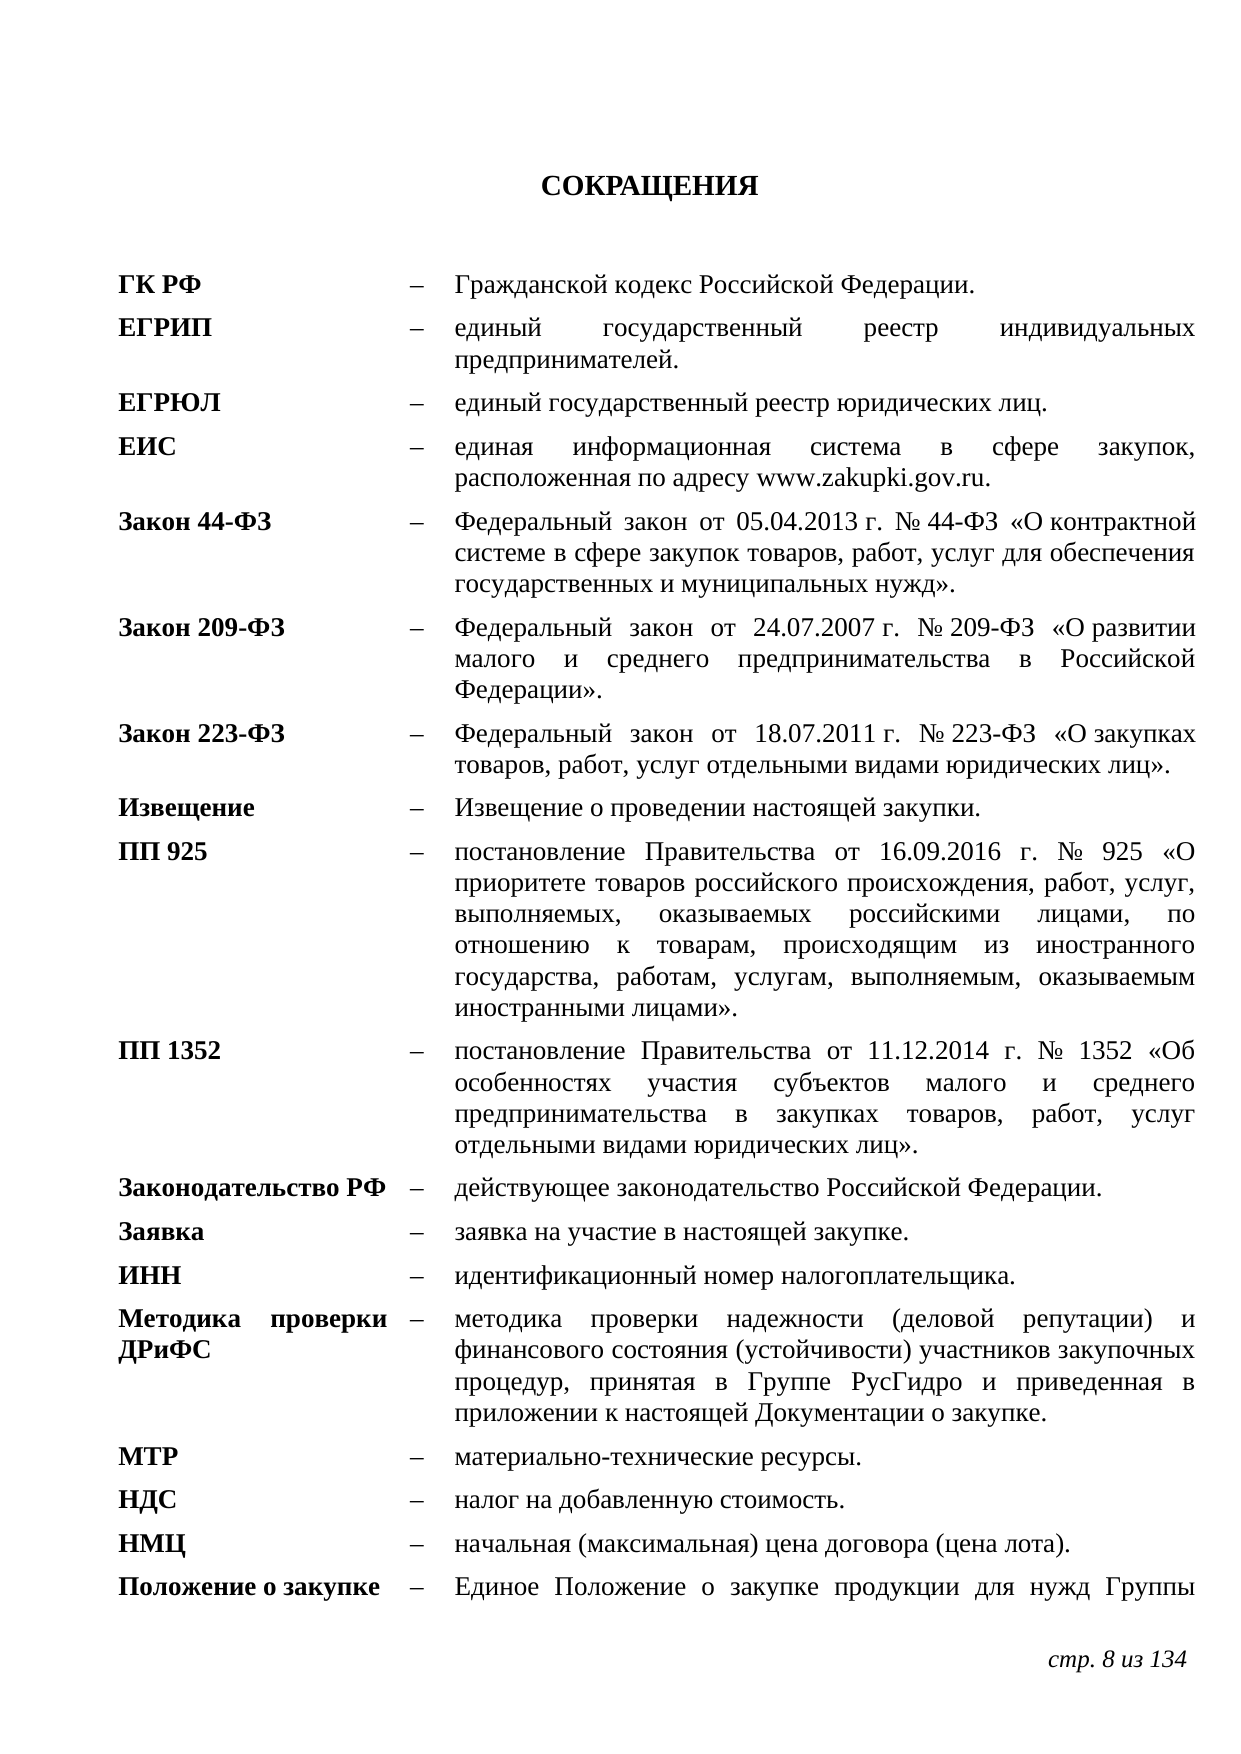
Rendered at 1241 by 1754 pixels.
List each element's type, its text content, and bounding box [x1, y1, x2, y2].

table_cell Федеральный закон от 24.07.2007 г. № 209-ФЗ «О развитии малого и среднего предпринимательства в Российской Федерации». [443, 598, 1207, 704]
table_cell – [399, 418, 443, 492]
table_cell Положение о закупке [107, 1558, 399, 1602]
table_cell – [399, 1514, 443, 1558]
table_cell Законодательство РФ [107, 1159, 399, 1203]
table_cell – [399, 374, 443, 417]
table_cell единый государственный реестр юридических лиц. [443, 374, 1207, 417]
table_cell Заявка [107, 1203, 399, 1246]
table_cell – [399, 1558, 443, 1602]
table_cell единый государственный реестр индивидуальных предпринимателей. [443, 299, 1207, 374]
table_cell МТР [107, 1427, 399, 1471]
table_cell ЕГРИП [107, 299, 399, 374]
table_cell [443, 1558, 1207, 1602]
table_cell – [399, 1290, 443, 1427]
table_cell – [399, 823, 443, 1022]
table_cell – [399, 704, 443, 779]
table_cell – [399, 779, 443, 823]
table_cell идентификационный номер налогоплательщика. [443, 1246, 1207, 1290]
table_cell заявка на участие в настоящей закупке. [443, 1203, 1207, 1246]
table_cell НДС [107, 1471, 399, 1514]
table_cell начальная (максимальная) цена договора (цена лота). [443, 1514, 1207, 1558]
table_cell – [399, 1159, 443, 1203]
table_cell постановление Правительства от 11.12.2014 г. № 1352 «Об особенностях участия субъектов малого и среднего предпринимательства в закупках товаров, работ, услуг отдельными видами юридических лиц». [443, 1022, 1207, 1159]
table_cell – [399, 1427, 443, 1471]
table_cell Федеральный закон от 18.07.2011 г. № 223-ФЗ «О закупках товаров, работ, услуг отдельными видами юридических лиц». [443, 704, 1207, 779]
table_cell единая информационная система в сфере закупок, расположенная по адресу www.zakupki.gov.ru. [443, 418, 1207, 492]
table_header ГК РФ [107, 255, 399, 299]
table_cell – [399, 1246, 443, 1290]
table_cell действующее законодательство Российской Федерации. [443, 1159, 1207, 1203]
table_cell Закон 209-ФЗ [107, 598, 399, 704]
table_cell Федеральный закон от 05.04.2013 г. № 44-ФЗ «О контрактной системе в сфере закупок товаров, работ, услуг для обеспечения государственных и муниципальных нужд». [443, 492, 1207, 598]
table_cell Извещение [107, 779, 399, 823]
table_header – [399, 255, 443, 299]
table_cell Извещение о проведении настоящей закупки. [443, 779, 1207, 823]
table_cell постановление Правительства от 16.09.2016 г. № 925 «О приоритете товаров российского происхождения, работ, услуг, выполняемых, оказываемых российскими лицами, по отношению к товарам, происходящим из иностранного государства, работам, услугам, выполняемым, оказываемым иностранными лицами». [443, 823, 1207, 1022]
table_cell Методика проверки ДРиФС [107, 1290, 399, 1427]
table_cell ПП 925 [107, 823, 399, 1022]
table_cell – [399, 299, 443, 374]
table_header Гражданской кодекс Российской Федерации. [443, 255, 1207, 299]
table_cell – [399, 598, 443, 704]
table_cell ЕИС [107, 418, 399, 492]
table_cell материально-технические ресурсы. [443, 1427, 1207, 1471]
table_cell ПП 1352 [107, 1022, 399, 1159]
table_cell налог на добавленную стоимость. [443, 1471, 1207, 1514]
table_cell – [399, 1022, 443, 1159]
table_cell – [399, 492, 443, 598]
subtitle СОКРАЩЕНИЯ [118, 168, 1181, 202]
table_cell НМЦ [107, 1514, 399, 1558]
table_cell ЕГРЮЛ [107, 374, 399, 417]
table_cell Закон 44-ФЗ [107, 492, 399, 598]
table_cell Закон 223-ФЗ [107, 704, 399, 779]
table_cell ИНН [107, 1246, 399, 1290]
table_cell – [399, 1471, 443, 1514]
table_cell методика проверки надежности (деловой репутации) и финансового состояния (устойчивости) участников закупочных процедур, принятая в Группе РусГидро и приведенная в приложении к настоящей Документации о закупке. [443, 1290, 1207, 1427]
table_cell – [399, 1203, 443, 1246]
